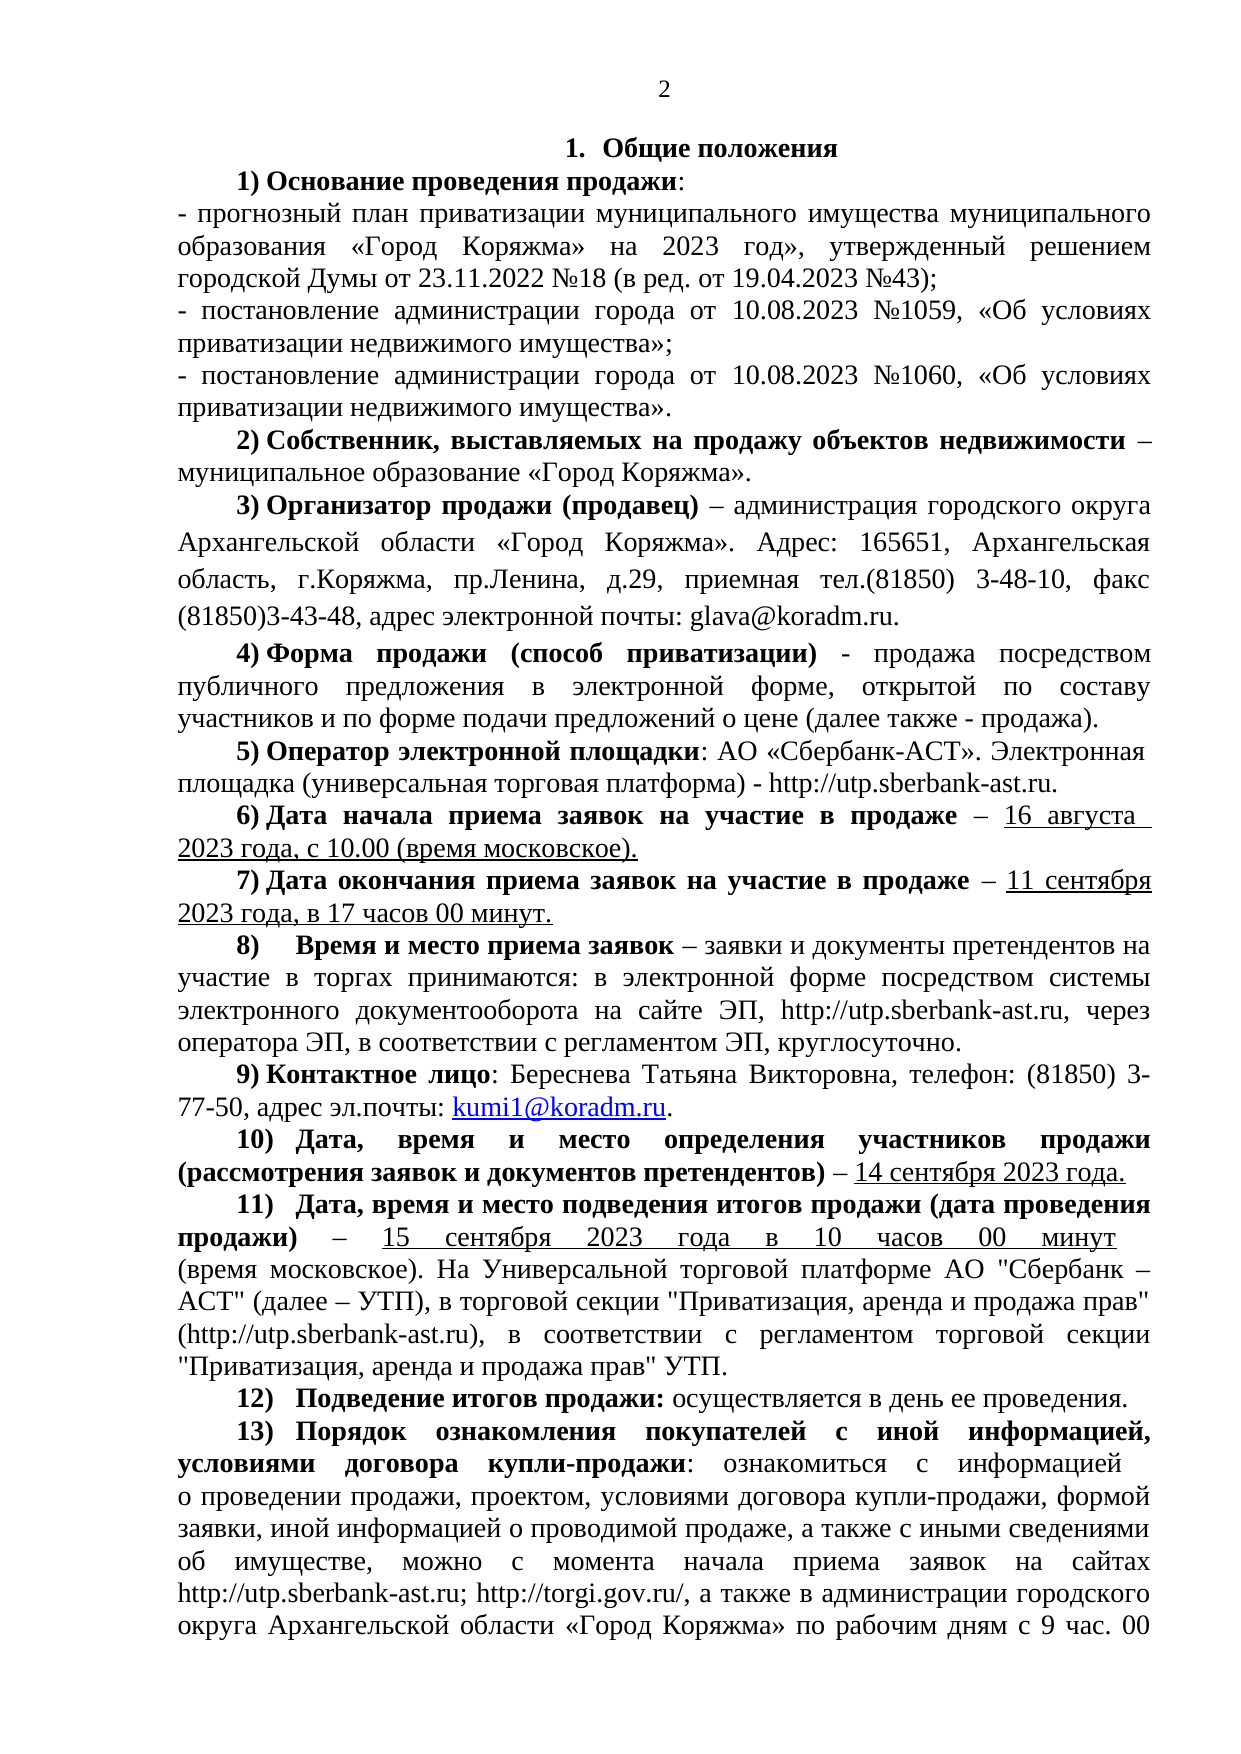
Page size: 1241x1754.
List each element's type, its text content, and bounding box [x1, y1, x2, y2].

list Дата, время и место подведения итогов продажи (дата проведения продажи) – 15 сентября 2023 года в 10 часов 00 минут (время московское). На Универсальной торговой платформе АО "Сбербанк – АСТ" (далее – УТП), в торговой секции "Приватизация, аренда и продажа прав" (http://utp.sberbank-ast.ru), в соответствии с регламентом торговой секции "Приватизация, аренда и продажа прав" УТП. [177, 1187, 1152, 1382]
text - постановление администрации города от 10.08.2023 №1059, «Об условиях приватизации недвижимого имущества»; [177, 293, 1152, 358]
text - прогнозный план приватизации муниципального имущества муниципального образования «Город Коряжма» на 2023 год», утвержденный решением городской Думы от 23.11.2022 №18 (в ред. от 19.04.2023 №43); [177, 196, 1152, 293]
list Дата начала приема заявок на участие в продаже – 16 августа 2023 года, с 10.00 (время московское). [177, 798, 1152, 863]
list Дата, время и место определения участников продажи (рассмотрения заявок и документов претендентов) – 14 сентября 2023 года. [177, 1122, 1152, 1187]
list Время и место приема заявок – заявки и документы претендентов на участие в торгах принимаются: в электронной форме посредством системы электронного документооборота на сайте ЭП, http://utp.sberbank-ast.ru, через оператора ЭП, в соответствии с регламентом ЭП, круглосуточно. [177, 928, 1152, 1058]
list Основание проведения продажи: [177, 164, 1152, 196]
list Подведение итогов продажи: осуществляется в день ее проведения. [177, 1382, 1152, 1414]
list Организатор продажи (продавец) – администрация городского округа Архангельской области «Город Коряжма». Адрес: 165651, Архангельская область, г.Коряжма, пр.Ленина, д.29, приемная тел.(81850) 3-48-10, факс (81850)3-43-48, адрес электронной почты: glava@koradm.ru. [177, 488, 1152, 632]
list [177, 1414, 1152, 1641]
text - постановление администрации города от 10.08.2023 №1060, «Об условиях приватизации недвижимого имущества». [177, 358, 1152, 423]
list Контактное лицо: Береснева Татьяна Викторовна, телефон: (81850) 3-77-50, адрес эл.почты: kumi1@koradm.ru. [177, 1058, 1152, 1122]
list Дата окончания приема заявок на участие в продаже – 11 сентября 2023 года, в 17 часов 00 минут. [177, 863, 1152, 928]
list Форма продажи (способ приватизации) - продажа посредством публичного предложения в электронной форме, открытой по составу участников и по форме подачи предложений о цене (далее также - продажа). [177, 636, 1152, 734]
list Оператор электронной площадки: АО «Сбербанк-АСТ». Электронная площадка (универсальная торговая платформа) - http://utp.sberbank-ast.ru. [177, 734, 1146, 798]
list Собственник, выставляемых на продажу объектов недвижимости – муниципальное образование «Город Коряжма». [177, 423, 1152, 488]
list Общие положения [251, 131, 1152, 164]
